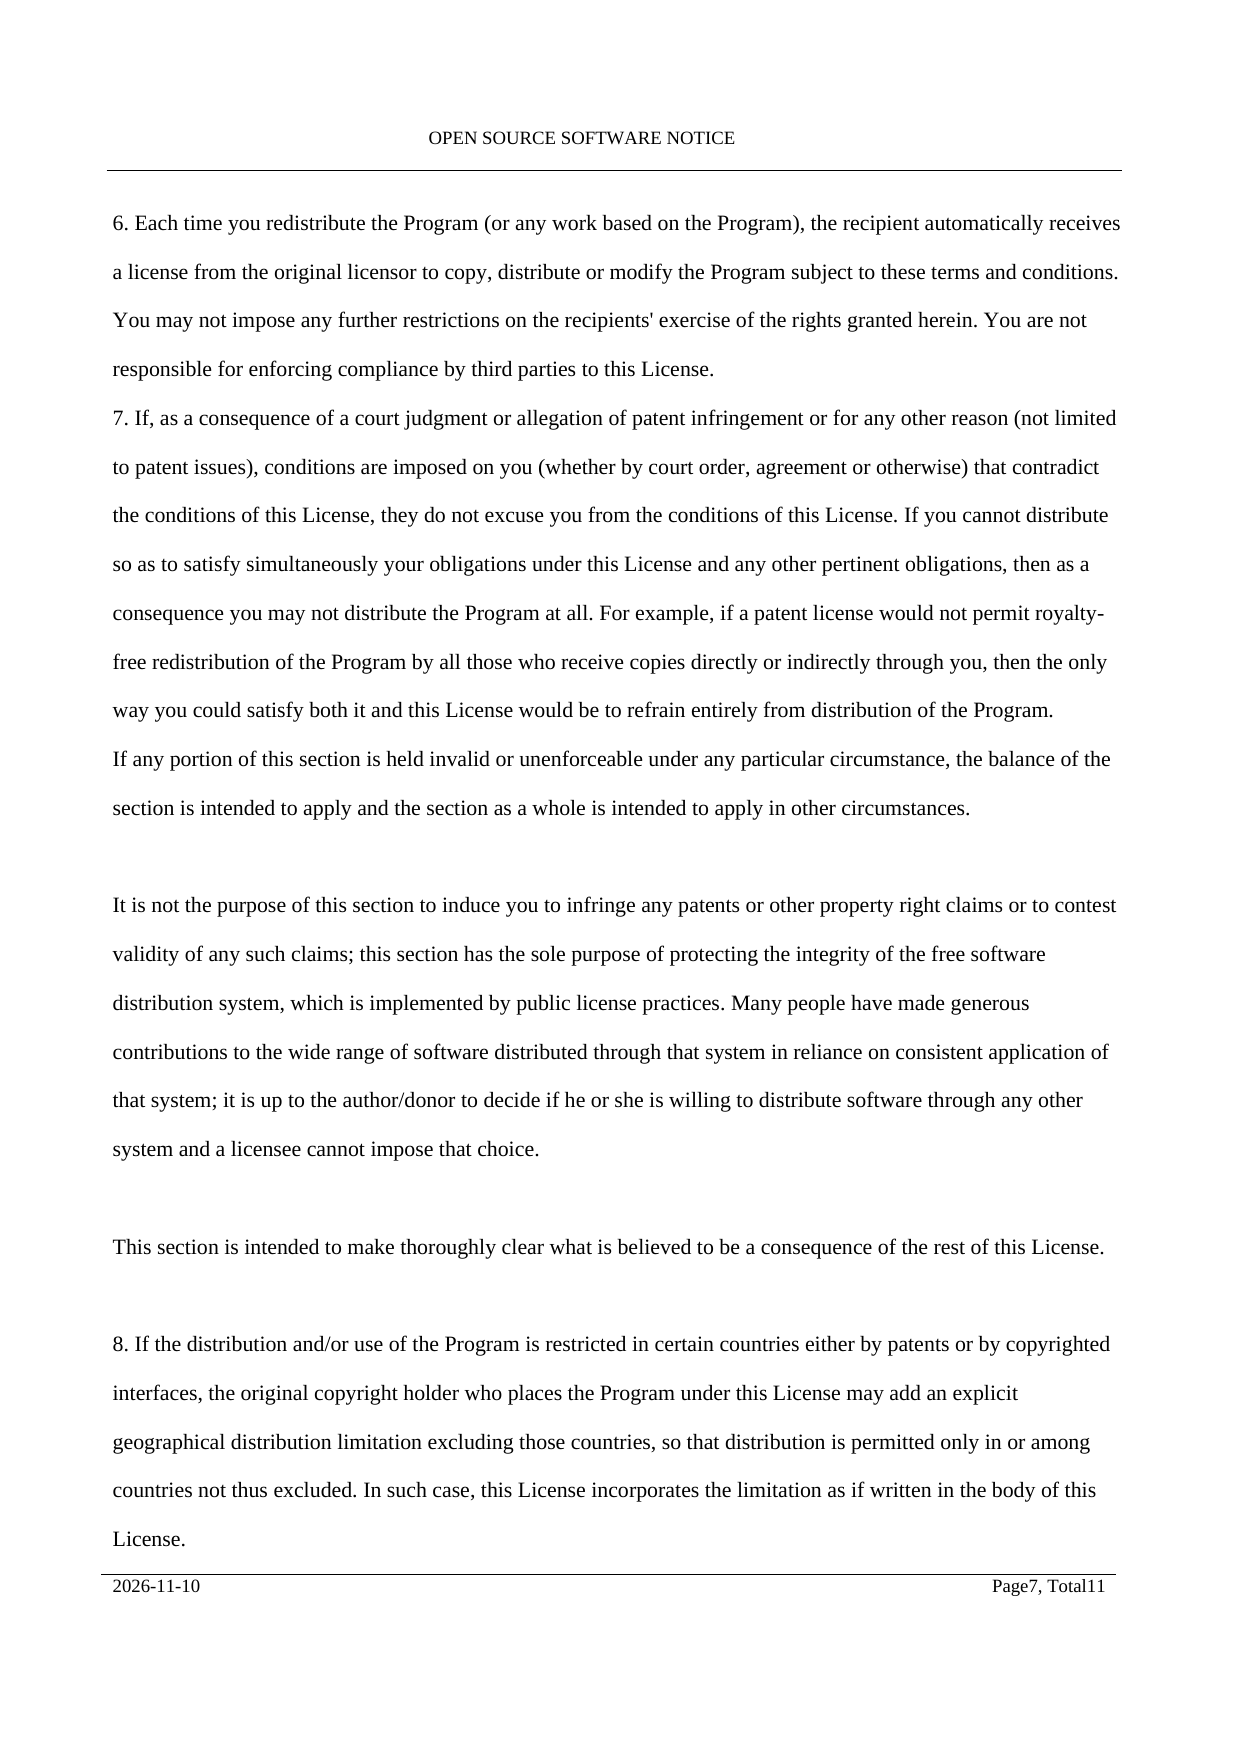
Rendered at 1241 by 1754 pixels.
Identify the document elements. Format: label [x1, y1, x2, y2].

text [112, 206, 1128, 1555]
